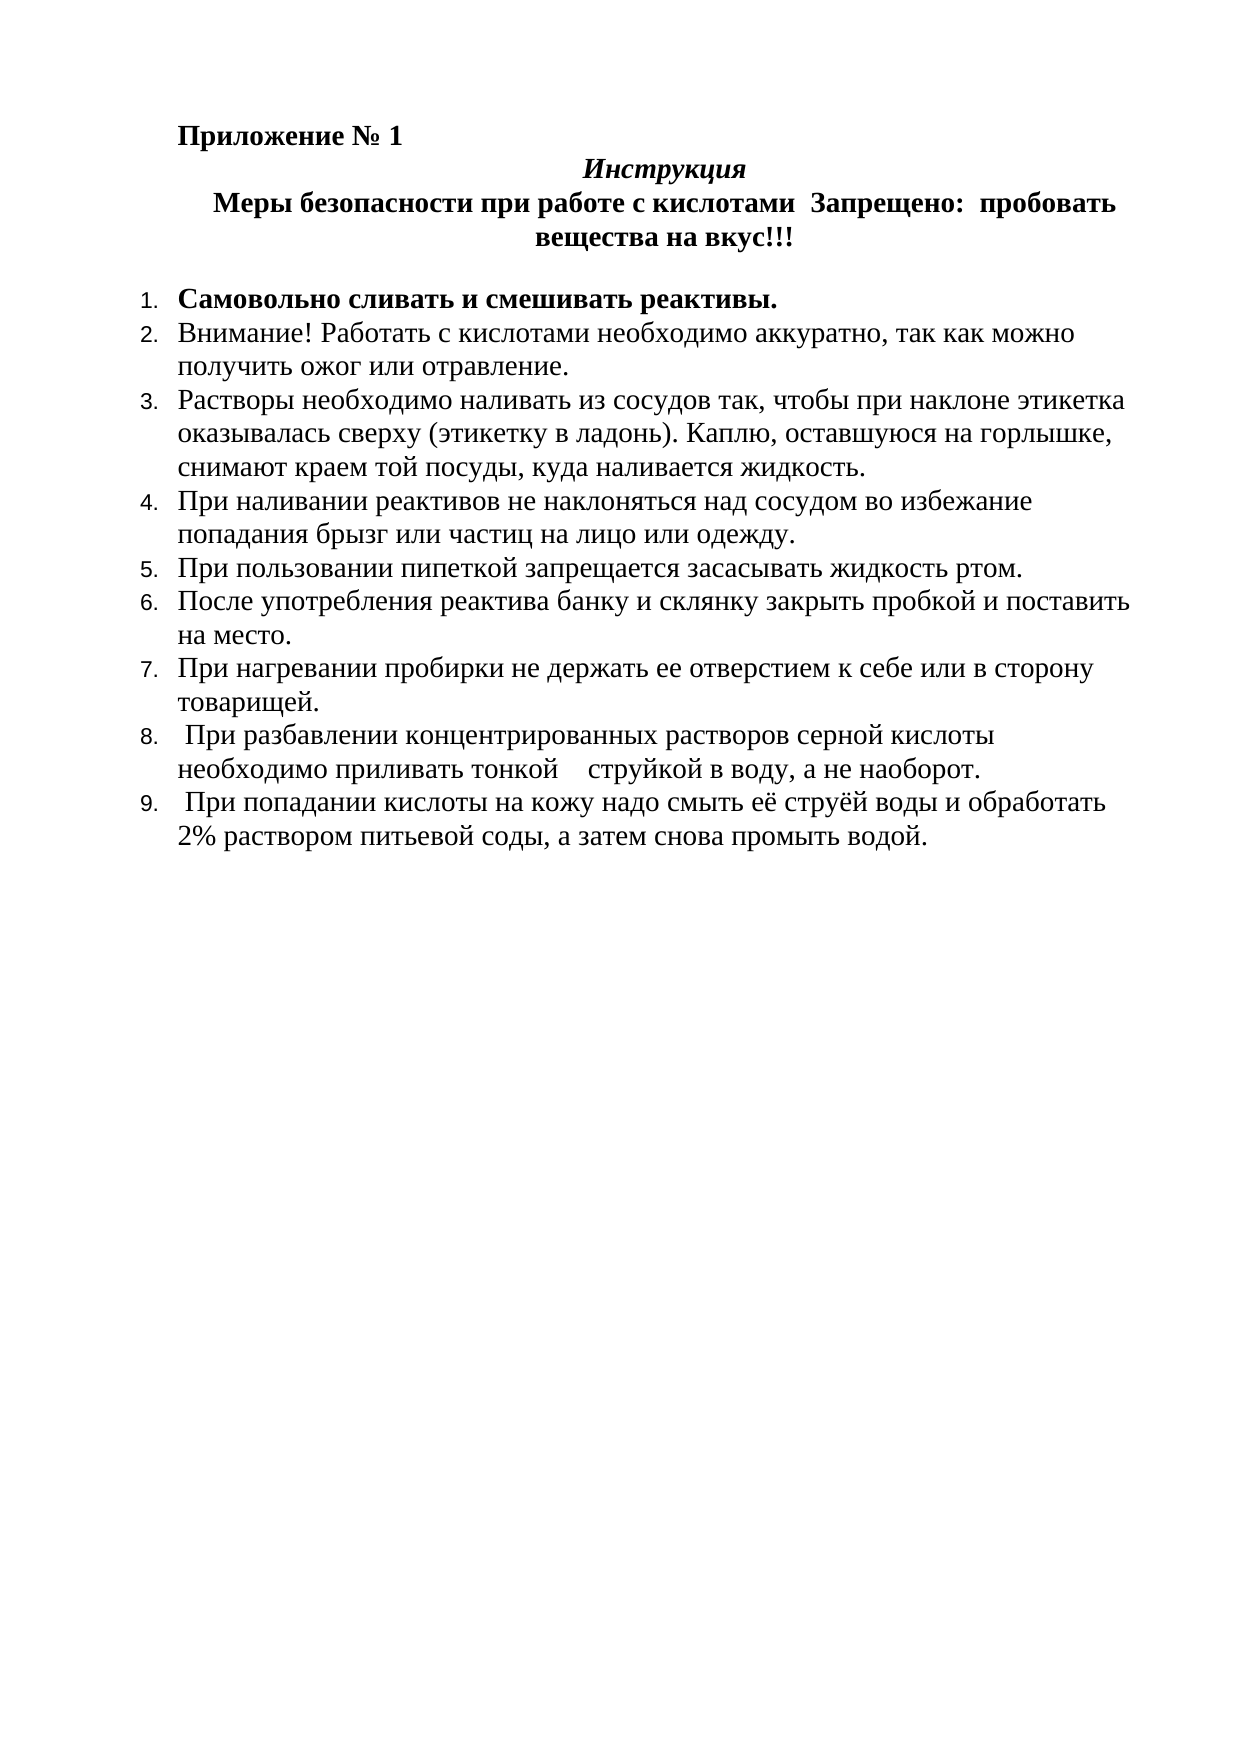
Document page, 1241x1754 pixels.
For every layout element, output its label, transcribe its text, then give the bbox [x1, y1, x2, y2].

text Меры безопасности при работе с кислотами Запрещено: пробовать вещества на вкус!!! [177, 185, 1152, 252]
list Растворы необходимо наливать из сосудов так, чтобы при наклоне этикетка оказывалась сверху (этикетку в ладонь). Каплю, оставшуюся на горлышке, снимают краем той посуды, куда наливается жидкость. [140, 382, 1152, 483]
list Внимание! Работать с кислотами необходимо аккуратно, так как можно получить ожог или отравление. [140, 315, 1152, 382]
list При наливании реактивов не наклоняться над сосудом во избежание попадания брызг или частиц на лицо или одежду. [140, 483, 1152, 550]
list После употребления реактива банку и склянку закрыть пробкой и поставить на место. [140, 583, 1152, 650]
text Приложение № 1 [177, 118, 1152, 152]
list Самовольно сливать и смешивать реактивы. [140, 281, 1152, 315]
list При пользовании пипеткой запрещается засасывать жидкость ртом. [140, 550, 1152, 583]
text Инструкция [177, 152, 1152, 185]
list При попадании кислоты на кожу надо смыть её струёй воды и обработать 2% раствором питьевой соды, а затем снова промыть водой. [140, 784, 1152, 852]
list При нагревании пробирки не держать ее отверстием к себе или в сторону товарищей. [140, 650, 1152, 717]
list При разбавлении концентрированных растворов серной кислоты необходимо приливать тонкой струйкой в воду, а не наоборот. [140, 717, 1152, 784]
